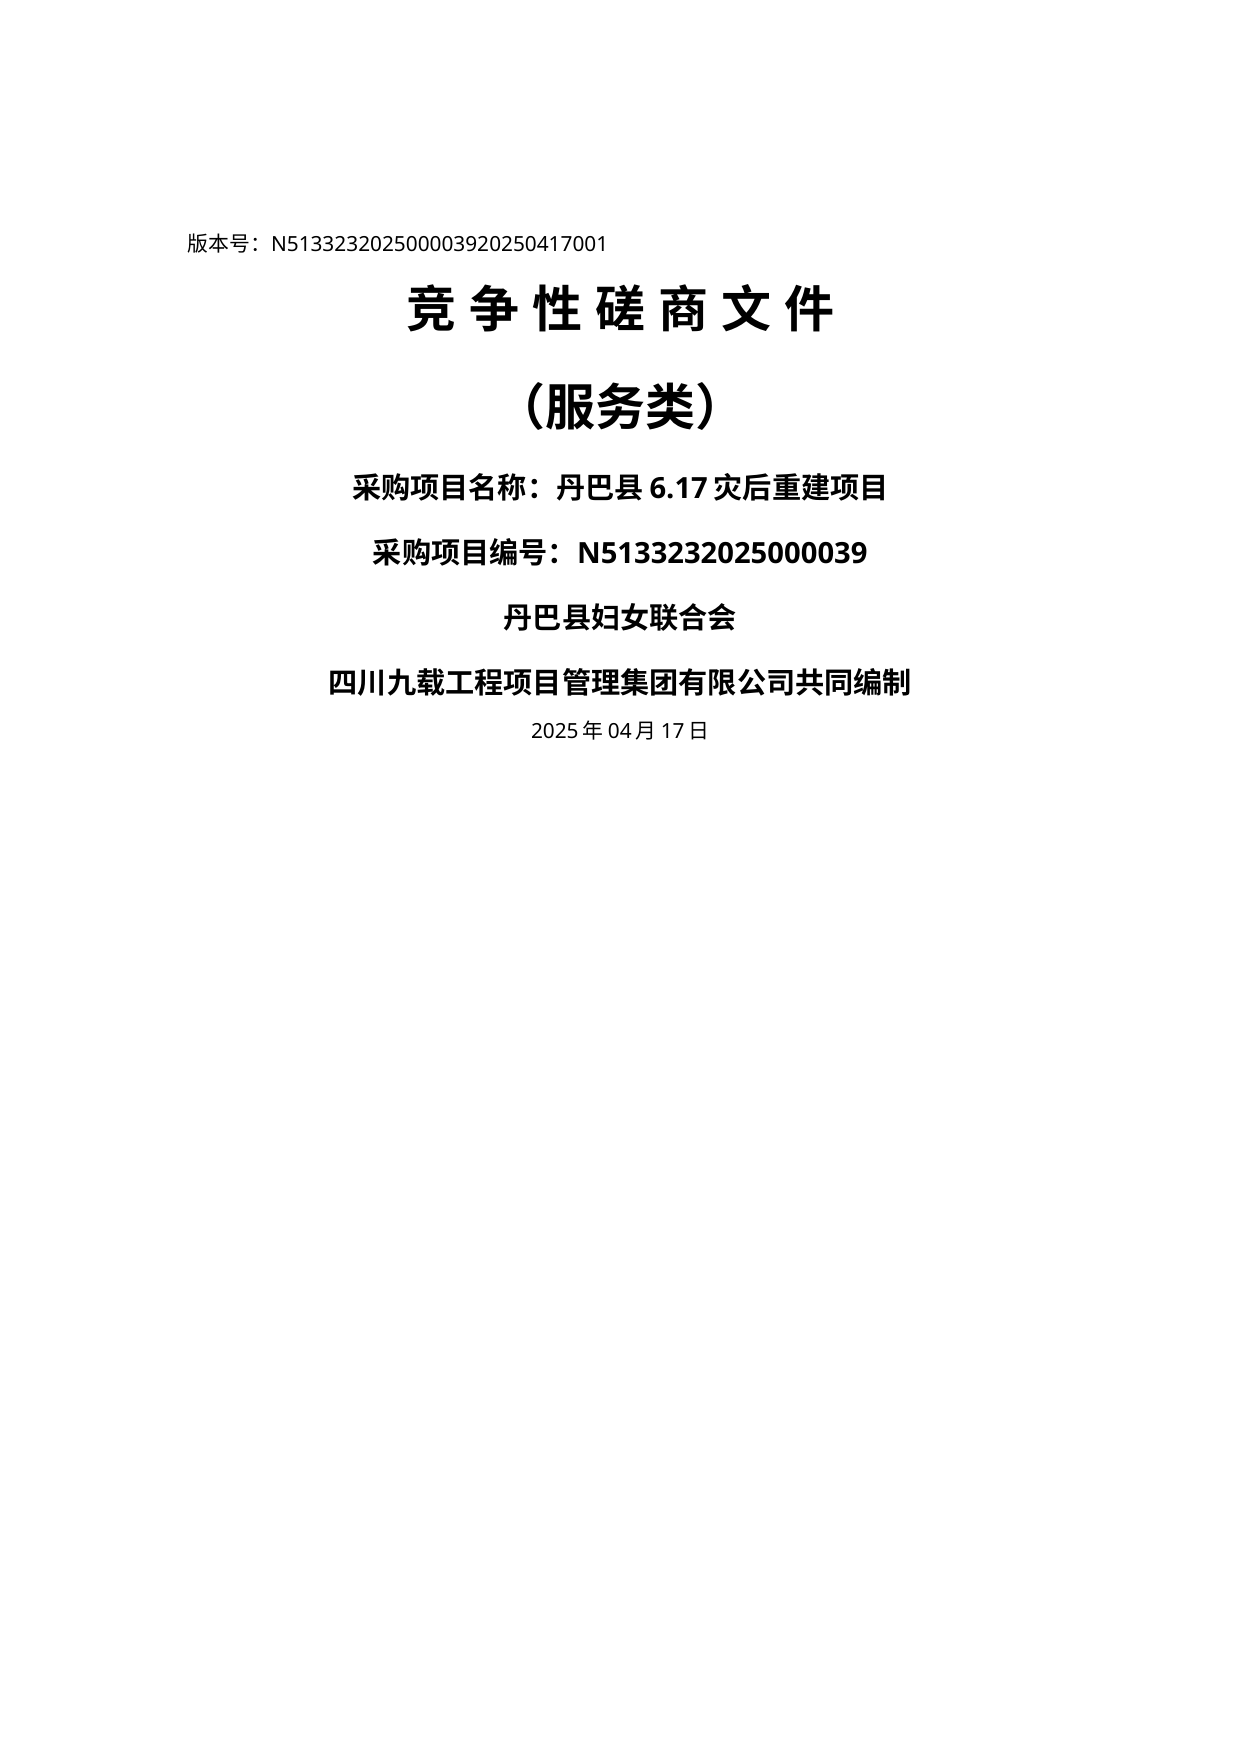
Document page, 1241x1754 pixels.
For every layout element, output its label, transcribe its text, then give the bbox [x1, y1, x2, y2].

text （服务类） [187, 357, 1053, 454]
text 采购项目编号：N5133232025000039 [187, 519, 1053, 584]
text 丹巴县妇女联合会 [187, 584, 1053, 649]
text 采购项目名称：丹巴县6.17灾后重建项目 [187, 454, 1053, 519]
text 2025年04月17日 [187, 714, 1053, 747]
text 竞 争 性 磋 商 文 件 [187, 259, 1053, 357]
text 版本号：N513323202500003920250417001 [187, 227, 1053, 259]
text 四川九载工程项目管理集团有限公司共同编制 [187, 649, 1053, 714]
